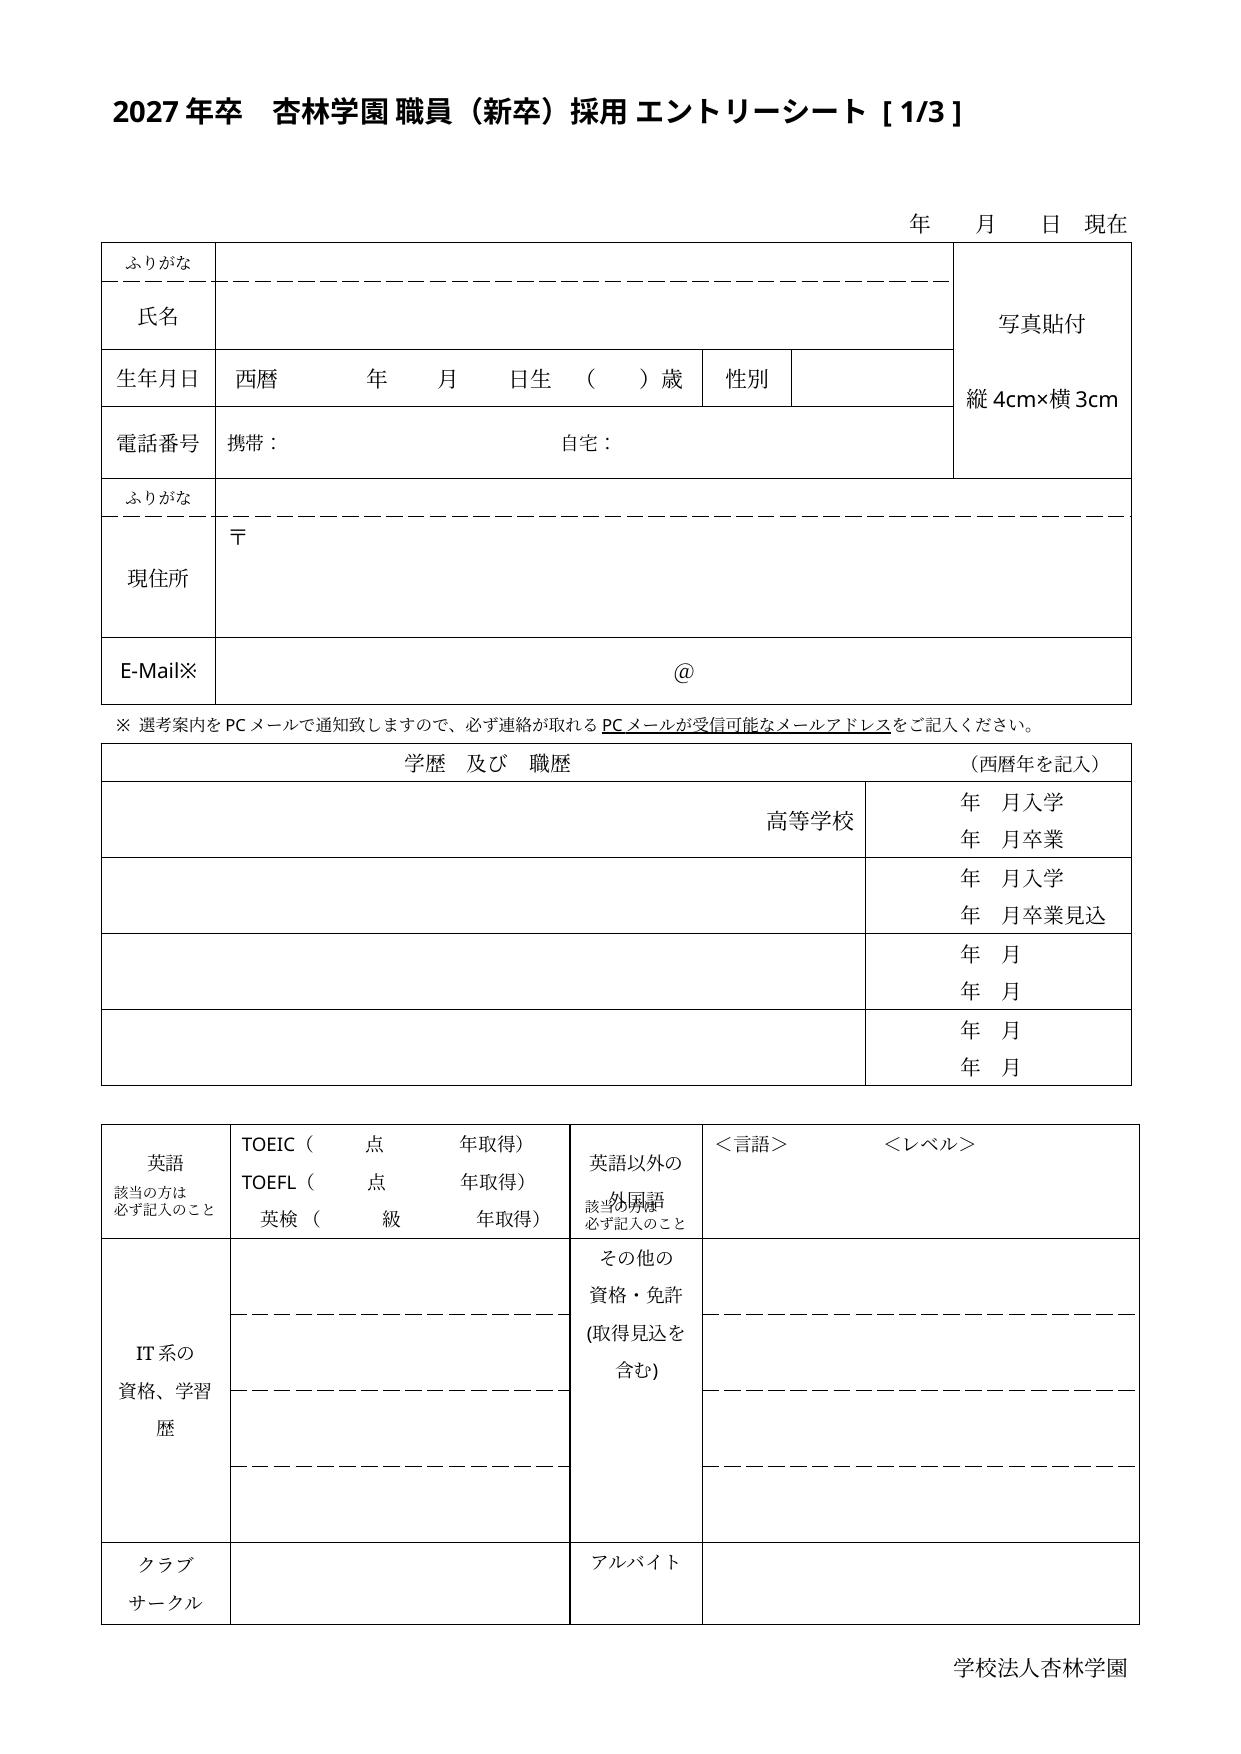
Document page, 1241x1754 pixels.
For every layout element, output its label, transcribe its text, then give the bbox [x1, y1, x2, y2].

table_cell [231, 1314, 569, 1389]
table_cell 性別 [703, 350, 791, 406]
table_cell 高等学校 [102, 782, 865, 857]
table_cell [703, 1543, 1139, 1624]
table_cell ふりがな [102, 479, 215, 516]
table_cell IT系の 資格、学習歴 [102, 1239, 230, 1542]
table_cell [102, 934, 865, 1009]
table_cell [231, 1466, 569, 1542]
table_cell [703, 1314, 1139, 1389]
table_cell [216, 281, 953, 349]
table_header 学歴 及び 職歴 （西暦年を記入） [102, 744, 1131, 781]
table_cell 年 月 年 月 [866, 1010, 1131, 1085]
table_cell その他の 資格・免許 (取得見込を含む) [571, 1239, 702, 1542]
table_cell 西暦 年 月 日生 （ ）歳 [216, 350, 702, 406]
table_cell 携帯： 自宅： [216, 407, 953, 478]
table_header 英語 [102, 1125, 230, 1237]
table_cell [792, 350, 953, 406]
table_cell 現住所 [102, 516, 215, 637]
table_header TOEIC（ 点 年取得） TOEFL（ 点 年取得） 英検 （ 級 年取得） [231, 1125, 569, 1237]
table_cell 年 月入学 年 月卒業 [866, 782, 1131, 857]
table_header ふりがな [102, 243, 215, 281]
table_cell E-Mail※ [102, 638, 215, 704]
table_cell 生年月日 [102, 350, 215, 406]
table_cell アルバイト [571, 1543, 702, 1624]
table_cell ＠ [216, 638, 1131, 704]
table_cell [231, 1239, 569, 1313]
table_cell [231, 1543, 569, 1624]
table_cell [102, 858, 865, 933]
table_header ＜言語＞ ＜レベル＞ [703, 1125, 1139, 1237]
table_cell クラブ サークル [102, 1543, 230, 1624]
table_cell 年 月 年 月 [866, 934, 1131, 1009]
table_header [216, 243, 953, 281]
table_cell 氏名 [102, 281, 215, 349]
table_cell 年 月入学 年 月卒業見込 [866, 858, 1131, 933]
table_header 写真貼付 縦4cm×横3cm [954, 243, 1131, 478]
table_cell [102, 1010, 865, 1085]
table_cell [703, 1390, 1139, 1466]
table_header 英語以外の外国語 [571, 1125, 702, 1237]
table_cell [216, 479, 1131, 516]
text 年 月 日 現在 [112, 204, 1128, 242]
table_cell 電話番号 [102, 407, 215, 478]
table_cell 〒 [216, 516, 1131, 637]
text ※ 選考案内をPCメールで通知致しますので、必ず連絡が取れるPCメールが受信可能なメールアドレスをご記入ください。 [112, 705, 1128, 743]
table_cell [231, 1390, 569, 1466]
table_cell [703, 1239, 1139, 1313]
table_cell [703, 1466, 1139, 1542]
